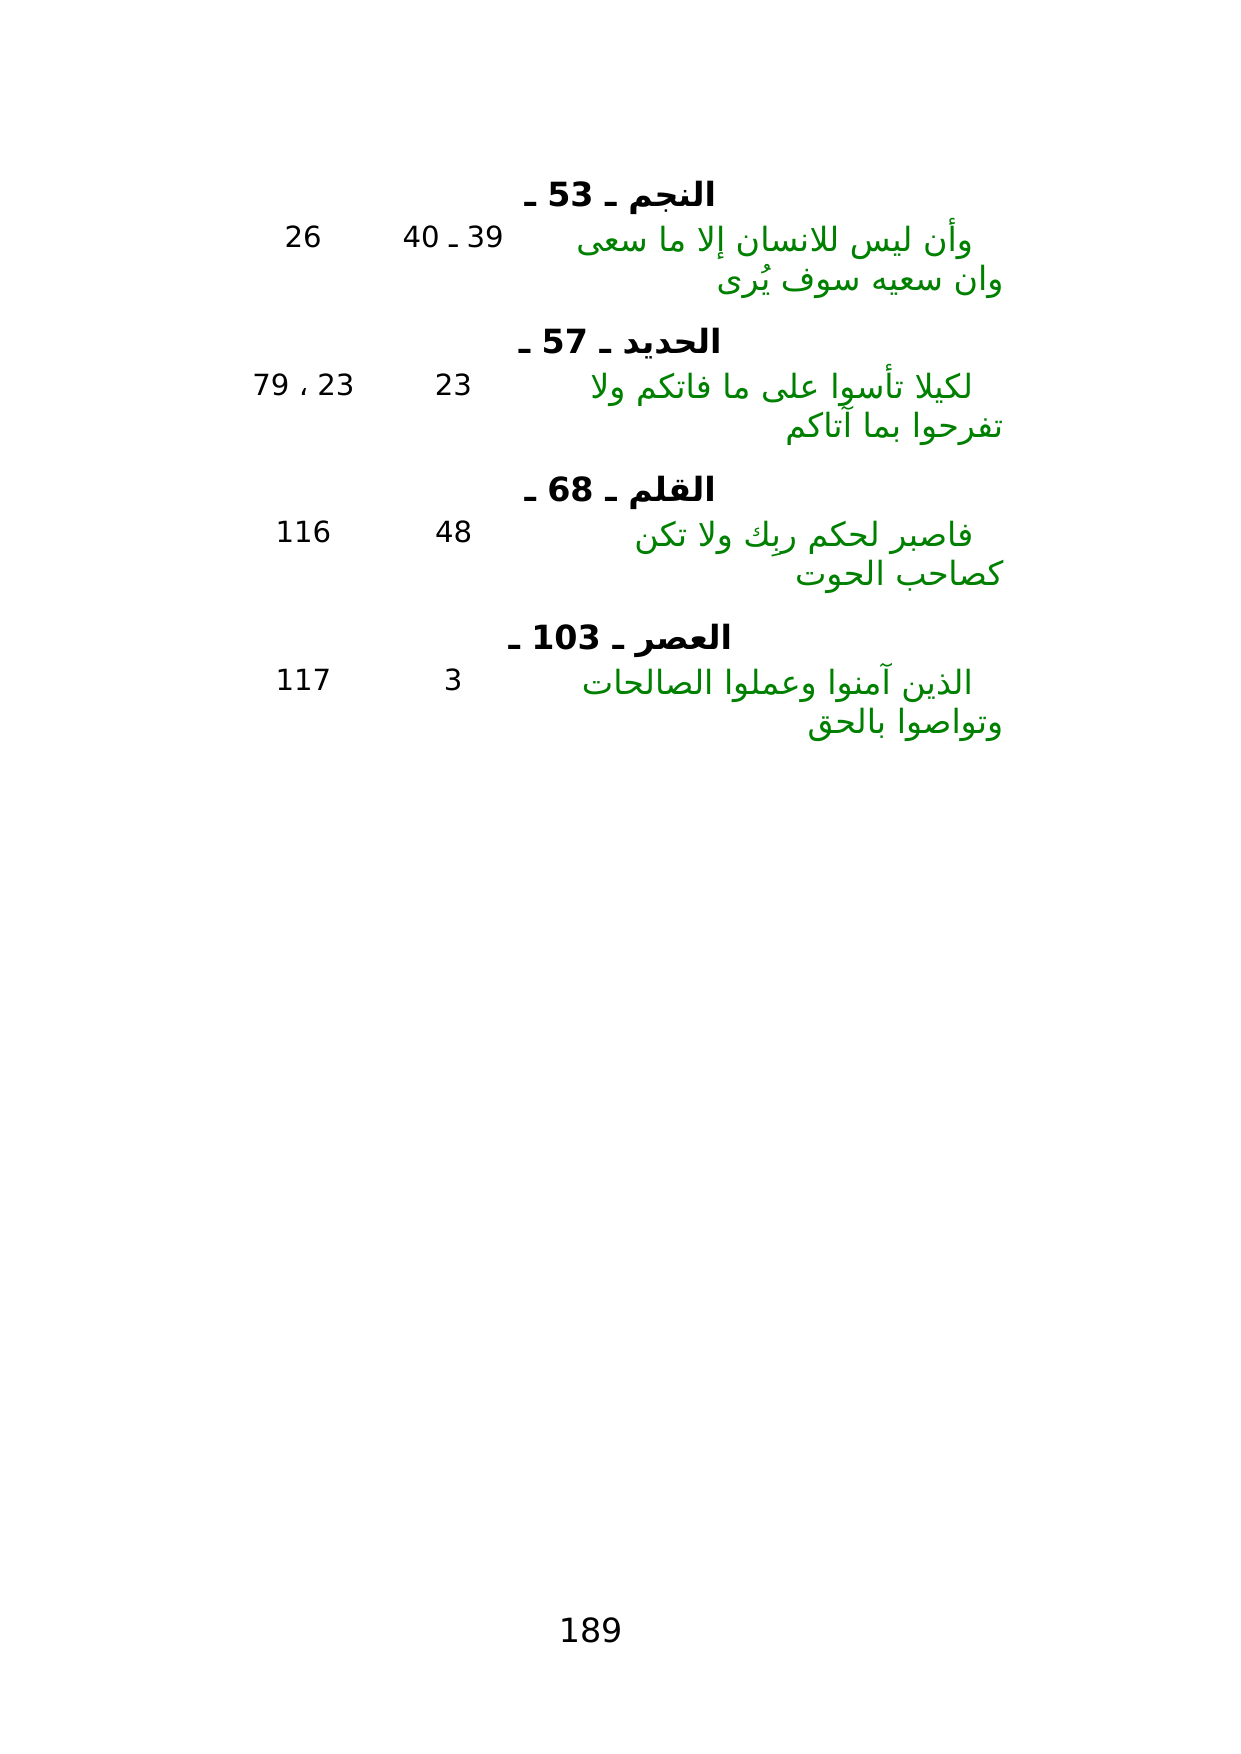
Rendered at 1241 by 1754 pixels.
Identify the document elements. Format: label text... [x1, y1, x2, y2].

table_header 26 [226, 220, 381, 298]
table_header 23 ، 79 [226, 368, 381, 446]
text الحديد ـ 57 ـ [237, 323, 1003, 362]
table_header 39 ـ 40 [381, 220, 525, 298]
table_header الذين آمنوا وعملوا الصالحات وتواصوا بالحق [525, 664, 1014, 741]
table_header لكيلا تأسوا على ما فاتكم ولا تفرحوا بما آتاكم [526, 368, 1014, 446]
text النجم ـ 53 ـ [237, 175, 1003, 214]
table_header 117 [226, 664, 381, 741]
table_header 3 [381, 664, 525, 741]
text القلم ـ 68 ـ [237, 471, 1003, 509]
table_header وأن ليس للانسان إلا ما سعى وان سعيه سوف يُرى [525, 220, 1014, 298]
table_header 48 [381, 516, 526, 593]
text العصر ـ 103 ـ [237, 618, 1003, 657]
table_header 23 [381, 368, 526, 446]
table_header فاصبر لحكم ربِك ولا تكن كصاحب الحوت [526, 516, 1014, 593]
table_header 116 [226, 516, 381, 593]
